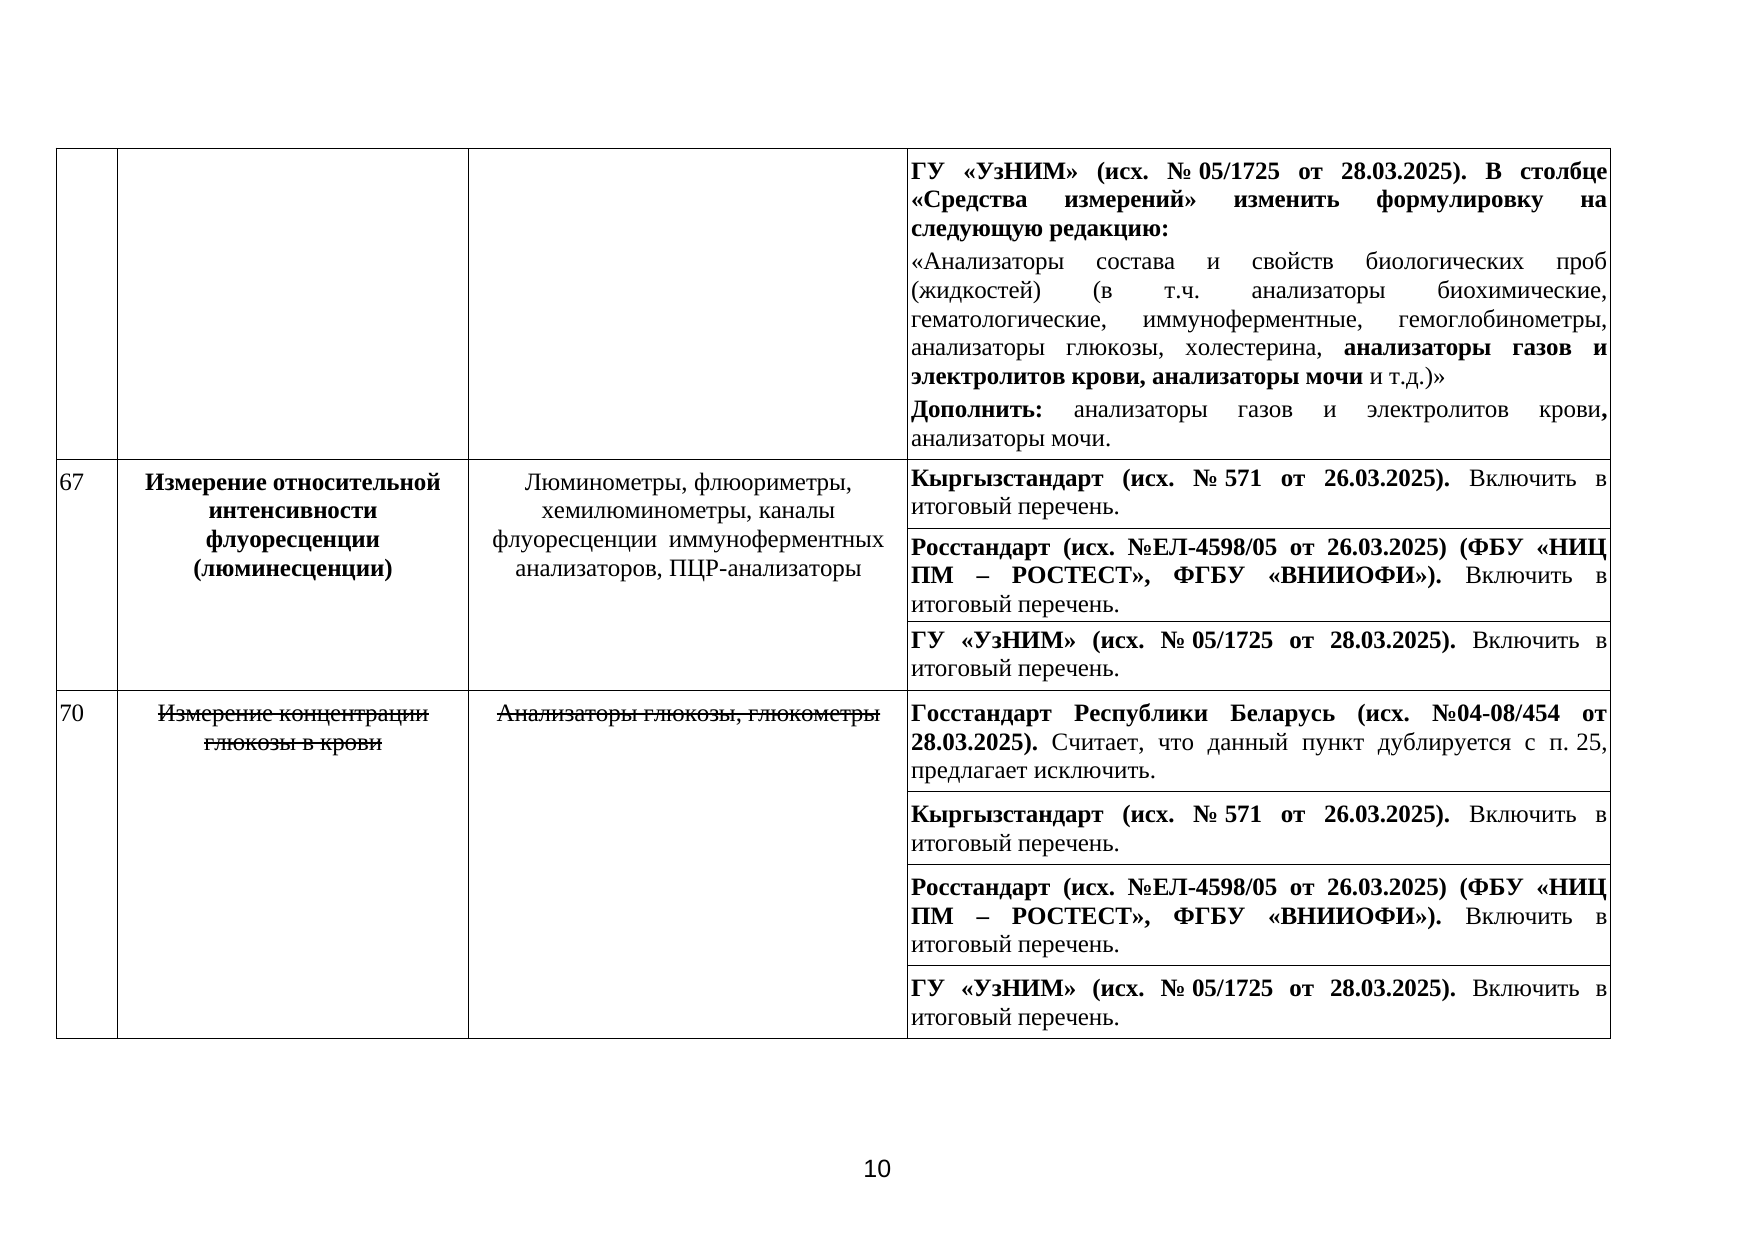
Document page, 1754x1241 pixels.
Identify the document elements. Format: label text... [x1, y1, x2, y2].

table_cell Люминометры, флюориметры, хемилюминометры, каналы флуоресценции иммуноферментных анализаторов, ПЦР-анализаторы [469, 460, 907, 690]
table_cell [57, 691, 117, 1038]
table_cell ГУ «УзНИМ» (исх. № 05/1725 от 28.03.2025). В столбце «Средства измерений» изменить формулировку на следующую редакцию: «Анализаторы состава и свойств биологических проб (жидкостей) (в т.ч. анализаторы биохимические, гематологические, иммуноферментные, гемоглобинометры, анализаторы глюкозы, холестерина, анализаторы газов и электролитов крови, анализаторы мочи и т.д.)» Дополнить: анализаторы газов и электролитов крови, анализаторы мочи. [908, 149, 1610, 459]
table_cell Госстандарт Республики Беларусь (исх. №04-08/454 от 28.03.2025). Считает, что данный пункт дублируется с п. 25, предлагает исключить. [908, 691, 1610, 791]
table_cell Измерение относительной интенсивности флуоресценции (люминесценции) [118, 460, 468, 690]
table_cell ГУ «УзНИМ» (исх. № 05/1725 от 28.03.2025). Включить в итоговый перечень. [908, 622, 1610, 690]
table_cell Росстандарт (исх. №ЕЛ-4598/05 от 26.03.2025) (ФБУ «НИЦ ПМ – РОСТЕСТ», ФГБУ «ВНИИОФИ»). Включить в итоговый перечень. [908, 529, 1610, 621]
table_cell ГУ «УзНИМ» (исх. № 05/1725 от 28.03.2025). Включить в итоговый перечень. [908, 966, 1610, 1038]
table_cell Росстандарт (исх. №ЕЛ-4598/05 от 26.03.2025) (ФБУ «НИЦ ПМ – РОСТЕСТ», ФГБУ «ВНИИОФИ»). Включить в итоговый перечень. [908, 865, 1610, 965]
table_cell Анализаторы глюкозы, глюкометры [469, 691, 907, 1038]
table_cell Кыргызстандарт (исх. № 571 от 26.03.2025). Включить в итоговый перечень. [908, 460, 1610, 528]
table_cell Кыргызстандарт (исх. № 571 от 26.03.2025). Включить в итоговый перечень. [908, 792, 1610, 864]
table_cell Измерение концентрации глюкозы в крови [118, 691, 468, 1038]
table_cell [57, 460, 117, 690]
